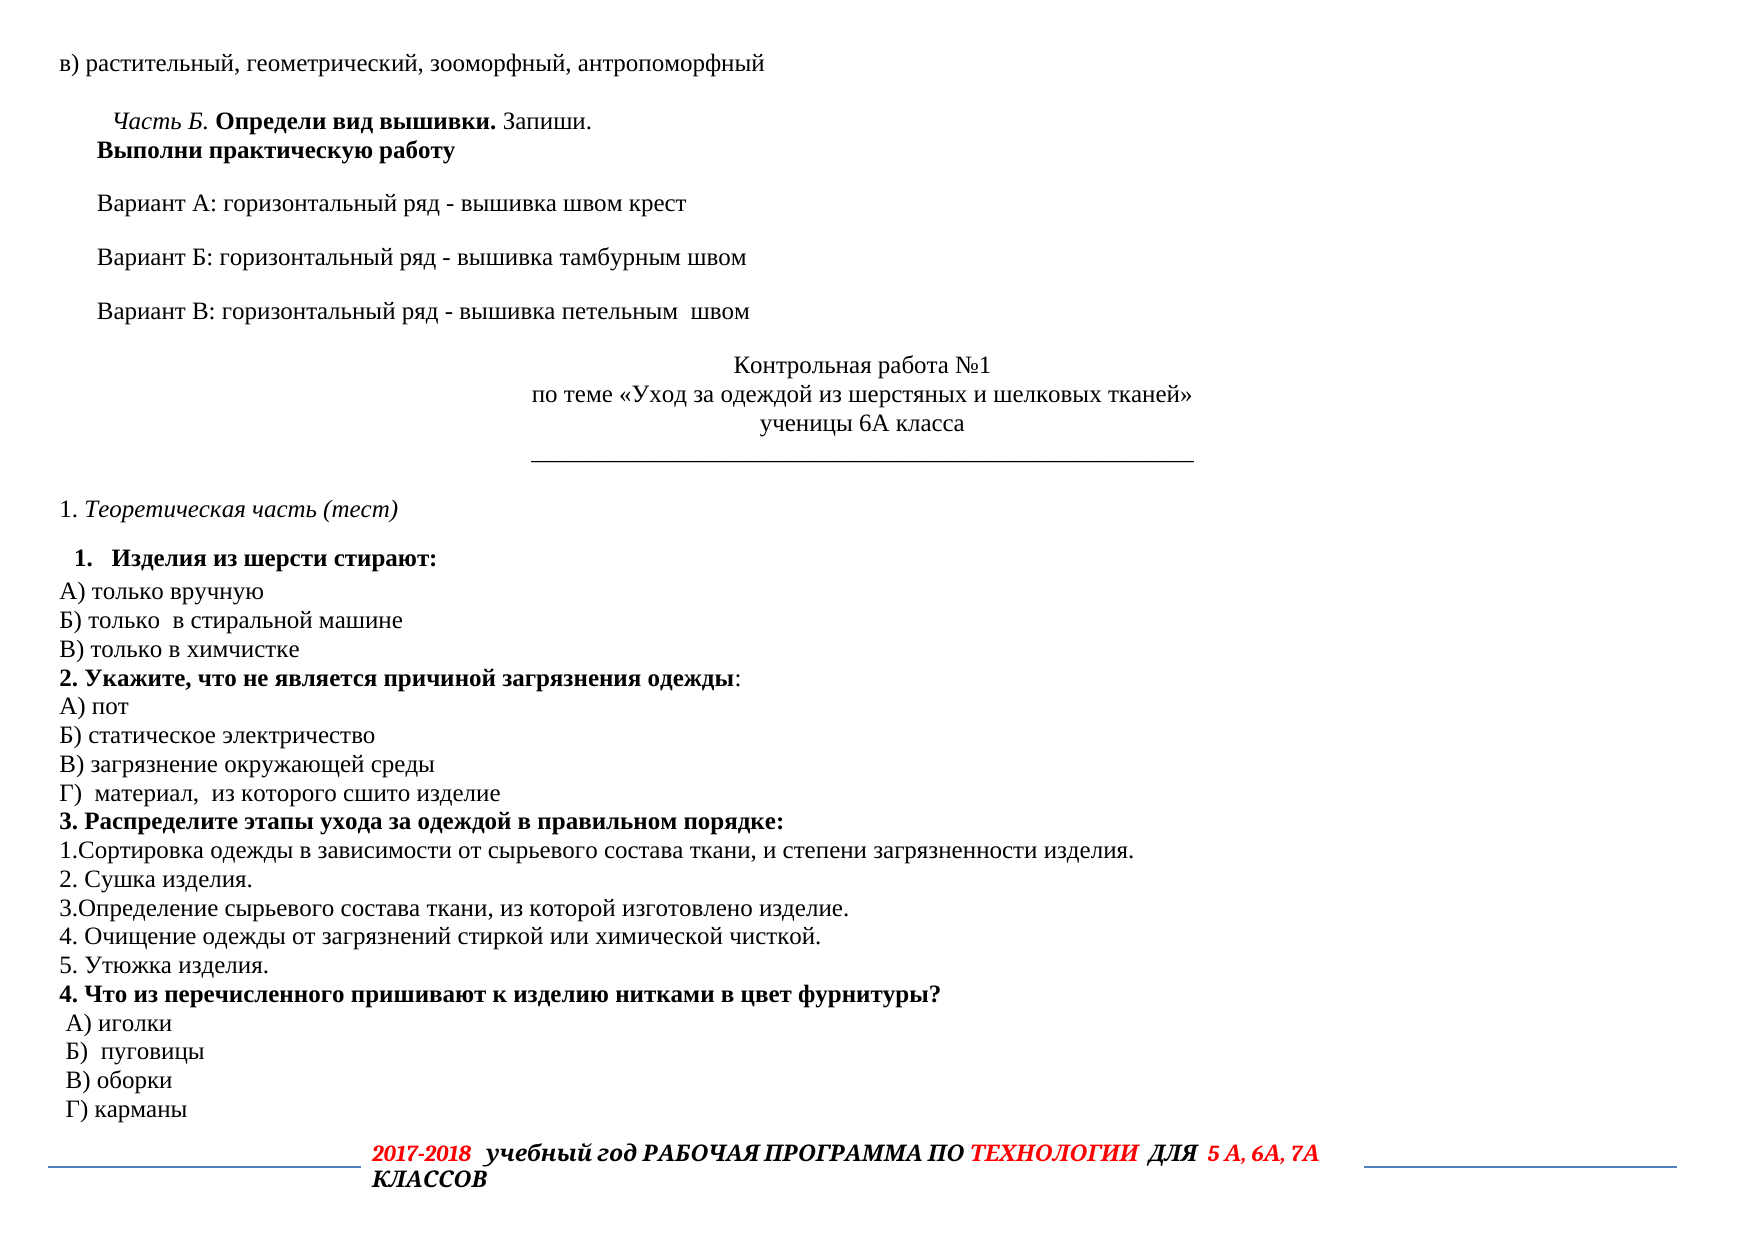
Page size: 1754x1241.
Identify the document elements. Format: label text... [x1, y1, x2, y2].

text 1. Теоретическая часть (тест) [59, 494, 1665, 523]
text А) иголки [59, 1008, 1665, 1036]
text Б) только в стиральной машине [59, 605, 1665, 634]
text 4. Очищение одежды от загрязнений стиркой или химической чисткой. [59, 921, 1665, 950]
text В) только в химчистке [59, 634, 1665, 663]
text В) загрязнение окружающей среды [59, 749, 1665, 778]
text 3. Распределите этапы ухода за одеждой в правильном порядке: [59, 806, 1665, 835]
text в) растительный, геометрический, зооморфный, антропоморфный [59, 48, 1665, 77]
text Часть Б. Определи вид вышивки. Запиши. [111, 106, 1665, 135]
text Выполни практическую работу [97, 135, 1665, 163]
text 2. Укажите, что не является причиной загрязнения одежды: [59, 663, 1665, 691]
text ученицы 6А класса [59, 408, 1665, 436]
text 4. Что из перечисленного пришивают к изделию нитками в цвет фурнитуры? [59, 979, 1665, 1008]
text Г) карманы [59, 1094, 1665, 1123]
text Б) пуговицы [59, 1036, 1665, 1065]
text Вариант Б: горизонтальный ряд - вышивка тамбурным швом [97, 242, 1665, 271]
text _____________________________________________________ [59, 436, 1665, 465]
text Контрольная работа №1 [59, 350, 1665, 379]
text 5. Утюжка изделия. [59, 950, 1665, 979]
list Изделия из шерсти стирают: [74, 543, 1665, 572]
text Вариант А: горизонтальный ряд - вышивка швом крест [59, 188, 1665, 217]
text Г) материал, из которого сшито изделие [59, 778, 1665, 806]
text по теме «Уход за одеждой из шерстяных и шелковых тканей» [59, 379, 1665, 408]
text 3.Определение сырьевого состава ткани, из которой изготовлено изделие. [59, 893, 1665, 921]
text В) оборки [59, 1065, 1665, 1094]
text А) пот [59, 691, 1665, 720]
text Вариант В: горизонтальный ряд - вышивка петельным швом [97, 296, 1665, 325]
text А) только вручную [59, 576, 1665, 605]
text Б) статическое электричество [59, 720, 1665, 749]
text 2. Сушка изделия. [59, 864, 1665, 893]
text 1.Сортировка одежды в зависимости от сырьевого состава ткани, и степени загрязненности изделия. [59, 835, 1665, 864]
